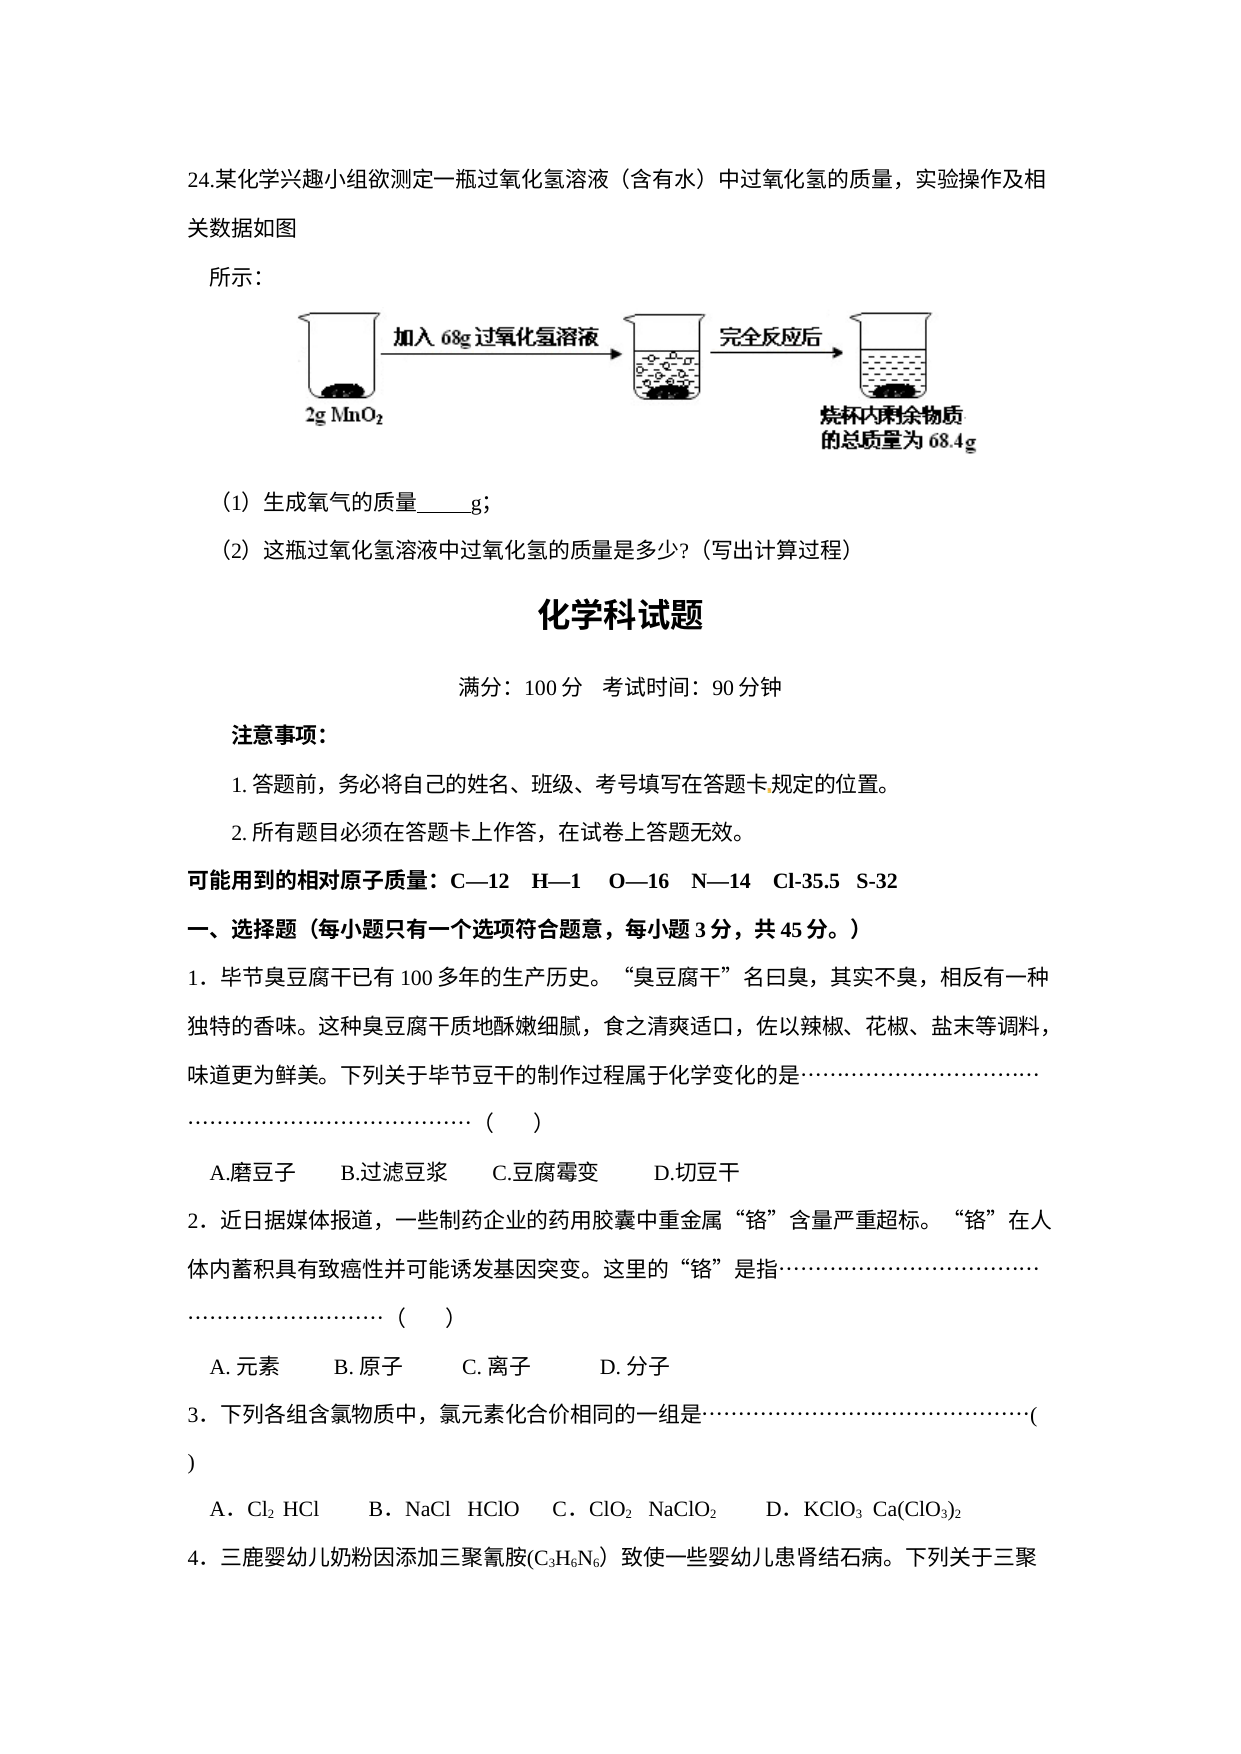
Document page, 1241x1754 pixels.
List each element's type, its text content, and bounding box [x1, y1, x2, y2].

picture [294, 307, 982, 458]
text 化学科试题 [187, 581, 1053, 646]
text A.磨豆子 B.过滤豆浆 C.豆腐霉变 D.切豆干 [187, 1154, 1053, 1187]
text 3．下列各组含氯物质中，氯元素化合价相同的一组是………………………………………( ) [187, 1397, 1053, 1478]
text 一、选择题（每小题只有一个选项符合题意，每小题3分，共45分。） [187, 911, 1053, 944]
text A. 元素 B. 原子 C. 离子 D. 分子 [187, 1348, 1053, 1381]
text 1．毕节臭豆腐干已有100多年的生产历史。“臭豆腐干”名曰臭，其实不臭，相反有一种独特的香味。这种臭豆腐干质地酥嫩细腻，食之清爽适口，佐以辣椒、花椒、盐末等调料，味道更为鲜美。下列关于毕节豆干的制作过程属于化学变化的是………………………………………………………………（ ） [187, 960, 1053, 1138]
text 2．近日据媒体报道，一些制药企业的药用胶囊中重金属“铬”含量严重超标。“铬”在人体内蓄积具有致癌性并可能诱发基因突变。这里的“铬”是指………………………………………………………（ ）[来源:学,科,网Z,X,X,K] [187, 1203, 1053, 1333]
text 1. 答题前，务必将自己的姓名、班级、考号填写在答题卡规定的位置。 [187, 766, 1053, 799]
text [187, 1539, 1053, 1572]
text 满分：100分 考试时间：90分钟 [187, 670, 1053, 702]
text 可能用到的相对原子质量：C—12 H—1 O—16 N—14 Cl-35.5 S-32 [187, 863, 1053, 896]
text 注意事项： [187, 718, 1053, 751]
text A．Cl2 HCl B．NaCl HClO C．ClO2 NaClO2 D．KClO3 Ca(ClO3)2 [187, 1491, 1053, 1523]
text 2. 所有题目必须在答题卡上作答，在试卷上答题无效。 [187, 815, 1053, 847]
text 所示： [187, 259, 1053, 292]
text 24.某化学兴趣小组欲测定一瓶过氧化氢溶液（含有水）中过氧化氢的质量，实验操作及相关数据如图 [187, 162, 1053, 243]
text （2）这瓶过氧化氢溶液中过氧化氢的质量是多少?（写出计算过程） [187, 532, 1053, 565]
text （1）生成氧气的质量 g； [187, 484, 1053, 517]
